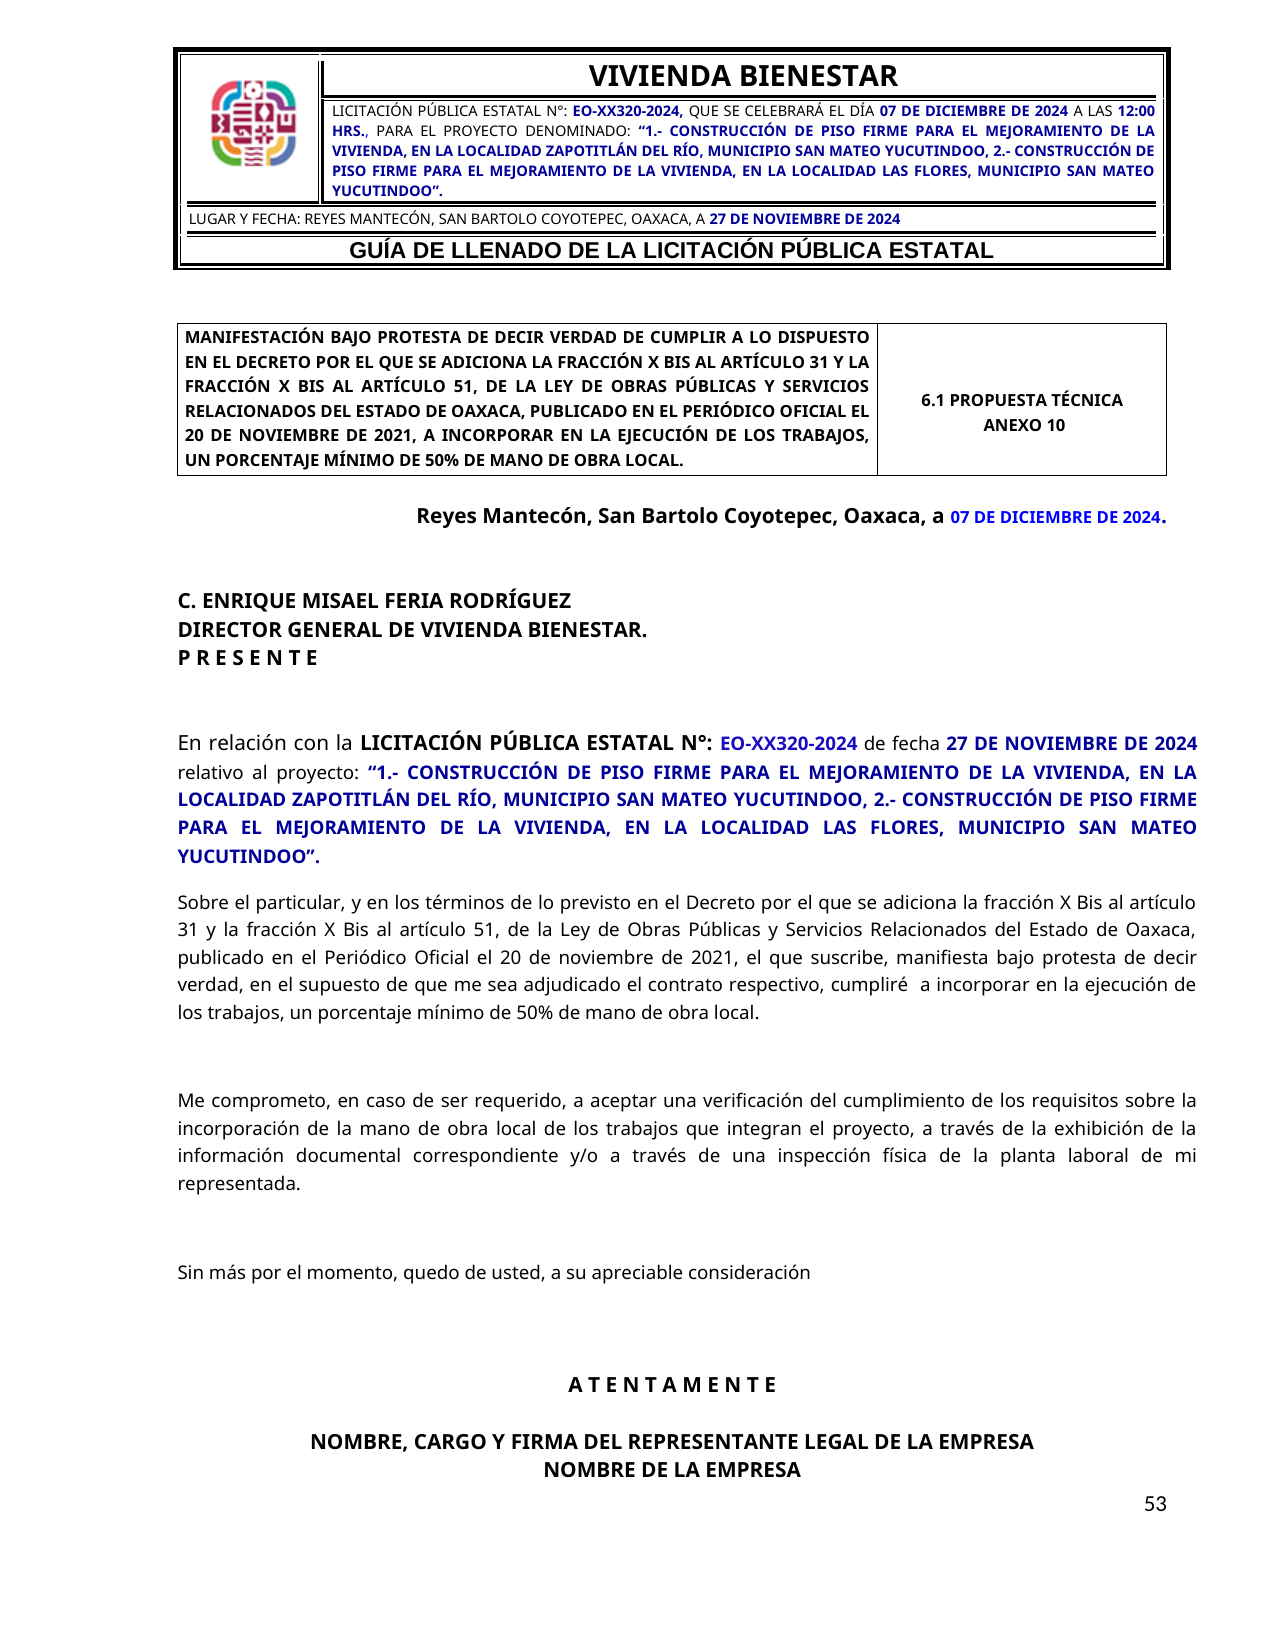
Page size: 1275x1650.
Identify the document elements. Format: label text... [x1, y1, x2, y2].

picture [200, 73, 307, 172]
text Sobre el particular, y en los términos de lo previsto en el Decreto por el que se adiciona la fracción X Bis al artículo 31 y la fracción X Bis al artículo 51, de la Ley de Obras Públicas y Servicios Relacionados del Estado de Oaxaca, publicado en el Periódico Oficial el 20 de noviembre de 2021, el que suscribe, manifiesta bajo protesta de decir verdad, en el supuesto de que me sea adjudicado el contrato respectivo, cumpliré a incorporar en la ejecución de los trabajos, un porcentaje mínimo de 50% de mano de obra local. [177, 889, 1198, 1024]
text NOMBRE DE LA EMPRESA [177, 1455, 1167, 1484]
text Me comprometo, en caso de ser requerido, a aceptar una verificación del cumplimiento de los requisitos sobre la incorporación de la mano de obra local de los trabajos que integran el proyecto, a través de la exhibición de la información documental correspondiente y/o a través de una inspección física de la planta laboral de mi representada. [177, 1087, 1198, 1195]
text NOMBRE, CARGO Y FIRMA DEL REPRESENTANTE LEGAL DE LA EMPRESA [177, 1427, 1167, 1455]
text A T E N T A M E N T E [177, 1370, 1167, 1398]
text En relación con la LICITACIÓN PÚBLICA ESTATAL N°: EO-XX320-2024 de fecha 27 DE NOVIEMBRE DE 2024 relativo al proyecto: “1.- CONSTRUCCIÓN DE PISO FIRME PARA EL MEJORAMIENTO DE LA VIVIENDA, EN LA LOCALIDAD ZAPOTITLÁN DEL RÍO, MUNICIPIO SAN MATEO YUCUTINDOO, 2.- CONSTRUCCIÓN DE PISO FIRME PARA EL MEJORAMIENTO DE LA VIVIENDA, EN LA LOCALIDAD LAS FLORES, MUNICIPIO SAN MATEO YUCUTINDOO”. [177, 728, 1198, 870]
text P R E S E N T E [177, 643, 1167, 672]
table_header 6.1 PROPUESTA TÉCNICA ANEXO 10 [878, 324, 1166, 475]
text Sin más por el momento, quedo de usted, a su apreciable consideración [177, 1259, 1167, 1284]
text Reyes Mantecón, San Bartolo Coyotepec, Oaxaca, a 07 DE DICIEMBRE DE 2024. [0, 501, 1167, 529]
text C. ENRIQUE MISAEL FERIA RODRÍGUEZ [177, 586, 1167, 615]
table_header MANIFESTACIÓN BAJO PROTESTA DE DECIR VERDAD DE CUMPLIR A LO DISPUESTO EN EL DECRETO POR EL QUE SE ADICIONA LA FRACCIÓN X BIS AL ARTÍCULO 31 Y LA FRACCIÓN X BIS AL ARTÍCULO 51, DE LA LEY DE OBRAS PÚBLICAS Y SERVICIOS RELACIONADOS DEL ESTADO DE OAXACA, PUBLICADO EN EL PERIÓDICO OFICIAL EL 20 DE NOVIEMBRE DE 2021, A INCORPORAR EN LA EJECUCIÓN DE LOS TRABAJOS, UN PORCENTAJE MÍNIMO DE 50% DE MANO DE OBRA LOCAL. [178, 324, 877, 475]
text DIRECTOR GENERAL DE VIVIENDA BIENESTAR. [177, 615, 1167, 643]
